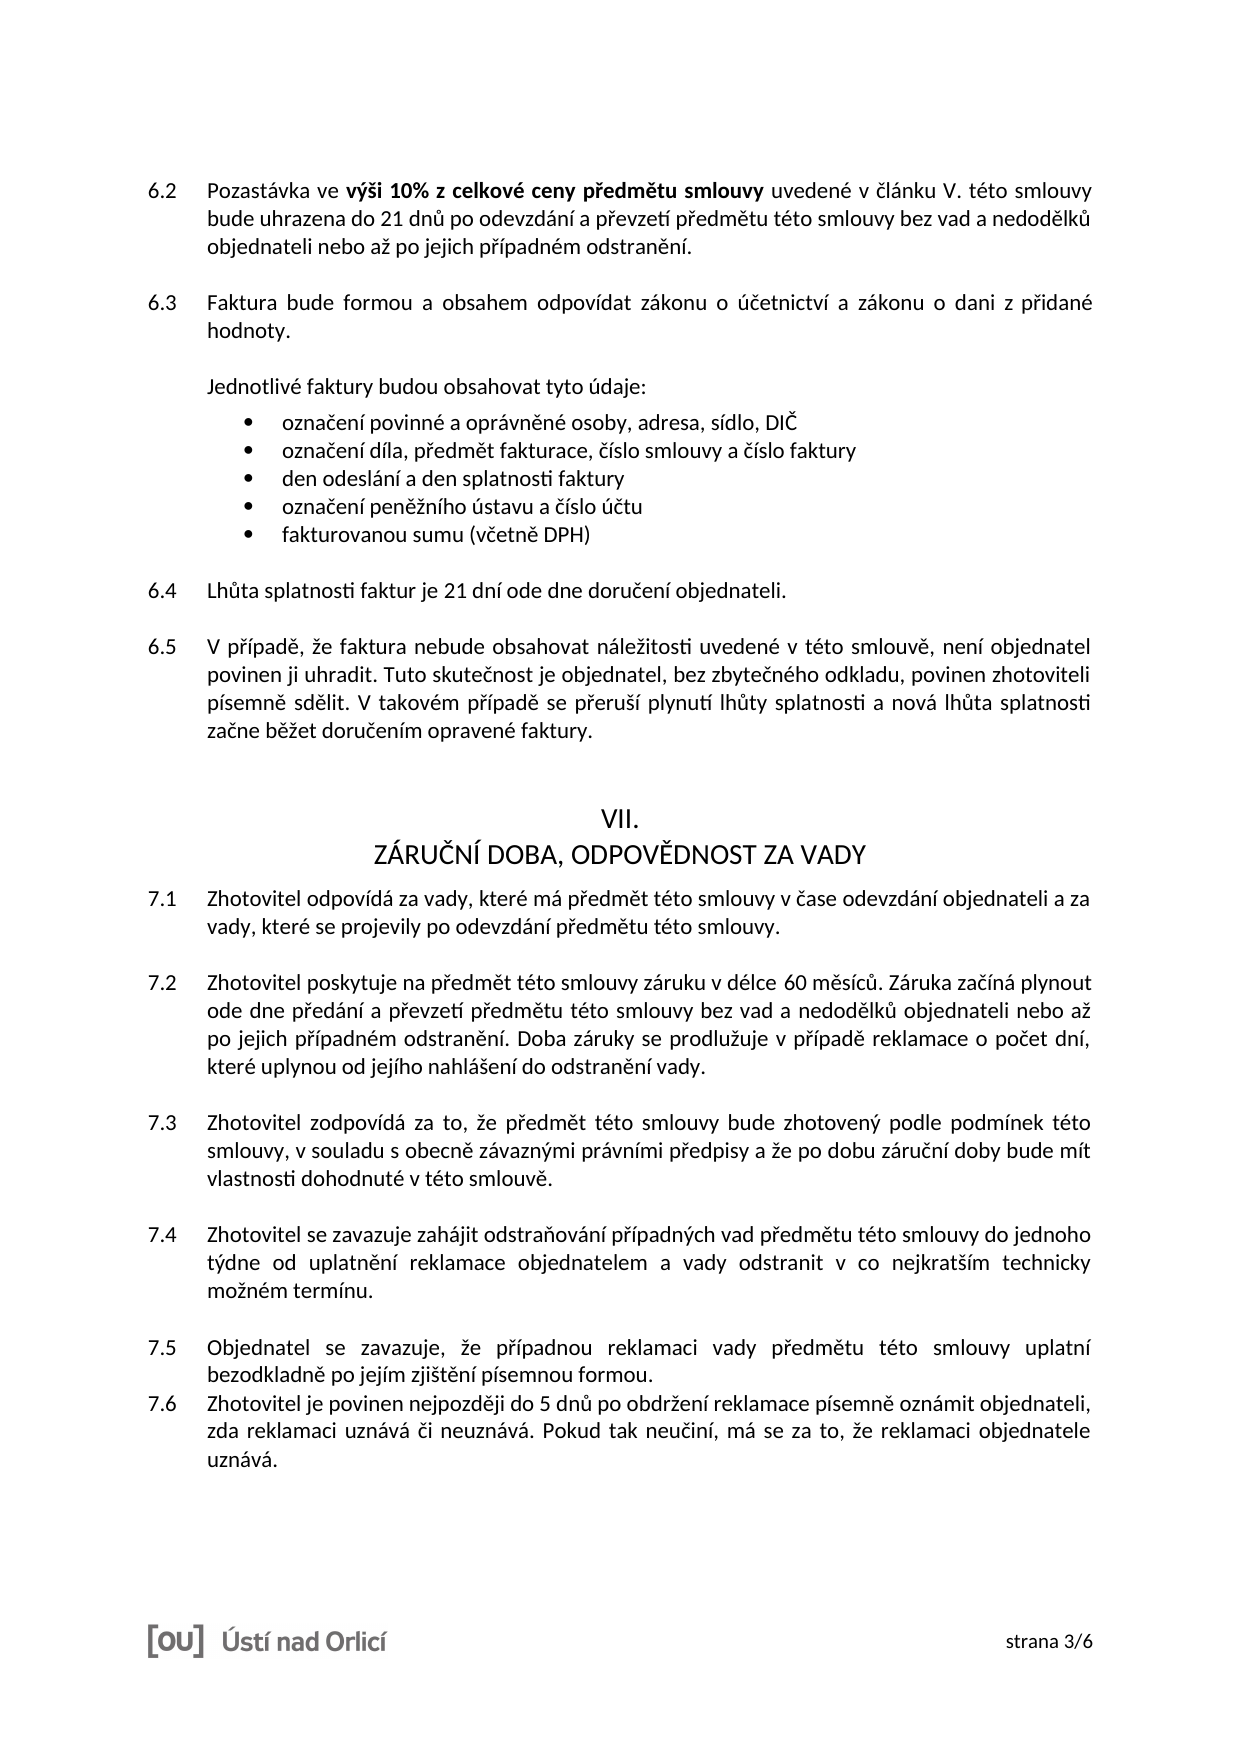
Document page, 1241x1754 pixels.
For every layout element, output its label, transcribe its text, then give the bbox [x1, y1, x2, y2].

text 7.3 Zhotovitel zodpovídá za to, že předmět této smlouvy bude zhotovený podle podmínek této smlouvy, v souladu s obecně závaznými právními předpisy a že po dobu záruční doby bude mít vlastnosti dohodnuté v této smlouvě. [148, 1108, 1092, 1192]
list označení peněžního ústavu a číslo účtu [244, 492, 1092, 520]
text 7.2 Zhotovitel poskytuje na předmět této smlouvy záruku v délce 60 měsíců. Záruka začíná plynout ode dne předání a převzetí předmětu této smlouvy bez vad a nedodělků objednateli nebo až po jejich případném odstranění. Doba záruky se prodlužuje v případě reklamace o počet dní, které uplynou od jejího nahlášení do odstranění vady. [148, 968, 1092, 1080]
text 6.4 Lhůta splatnosti faktur je 21 dní ode dne doručení objednateli. [148, 576, 1092, 604]
text 7.6 Zhotovitel je povinen nejpozději do 5 dnů po obdržení reklamace písemně oznámit objednateli, zda reklamaci uznává či neuznává. Pokud tak neučiní, má se za to, že reklamaci objednatele uznává. [148, 1389, 1092, 1473]
text 6.2 Pozastávka ve výši 10% z celkové ceny předmětu smlouvy uvedené v článku V. této smlouvy bude uhrazena do 21 dnů po odevzdání a převzetí předmětu této smlouvy bez vad a nedodělků objednateli nebo až po jejich případném odstranění. [148, 176, 1092, 260]
text 6.5 V případě, že faktura nebude obsahovat náležitosti uvedené v této smlouvě, není objednatel povinen ji uhradit. Tuto skutečnost je objednatel, bez zbytečného odkladu, povinen zhotoviteli písemně sdělit. V takovém případě se přeruší plynutí lhůty splatnosti a nová lhůta splatnosti začne běžet doručením opravené faktury. [148, 632, 1092, 744]
text 7.4 Zhotovitel se zavazuje zahájit odstraňování případných vad předmětu této smlouvy do jednoho týdne od uplatnění reklamace objednatelem a vady odstranit v co nejkratším technicky možném termínu. [148, 1221, 1092, 1304]
list fakturovanou sumu (včetně DPH) [244, 520, 1092, 548]
picture [147, 1623, 388, 1659]
list den odeslání a den splatnosti faktury [244, 464, 1092, 492]
list označení povinné a oprávněné osoby, adresa, sídlo, DIČ [244, 408, 1092, 436]
text Jednotlivé faktury budou obsahovat tyto údaje: [207, 372, 1092, 400]
text 7.1 Zhotovitel odpovídá za vady, které má předmět této smlouvy v čase odevzdání objednateli a za vady, které se projevily po odevzdání předmětu této smlouvy. [148, 884, 1092, 940]
text záruční doba, odpovědnost za vady [148, 836, 1092, 872]
text 7.5 Objednatel se zavazuje, že případnou reklamaci vady předmětu této smlouvy uplatní bezodkladně po jejím zjištění písemnou formou. [148, 1333, 1092, 1389]
text 6.3 Faktura bude formou a obsahem odpovídat zákonu o účetnictví a zákonu o dani z přidané hodnoty. [148, 288, 1092, 344]
list označení díla, předmět fakturace, číslo smlouvy a číslo faktury [244, 436, 1092, 464]
text VII. [148, 801, 1092, 836]
